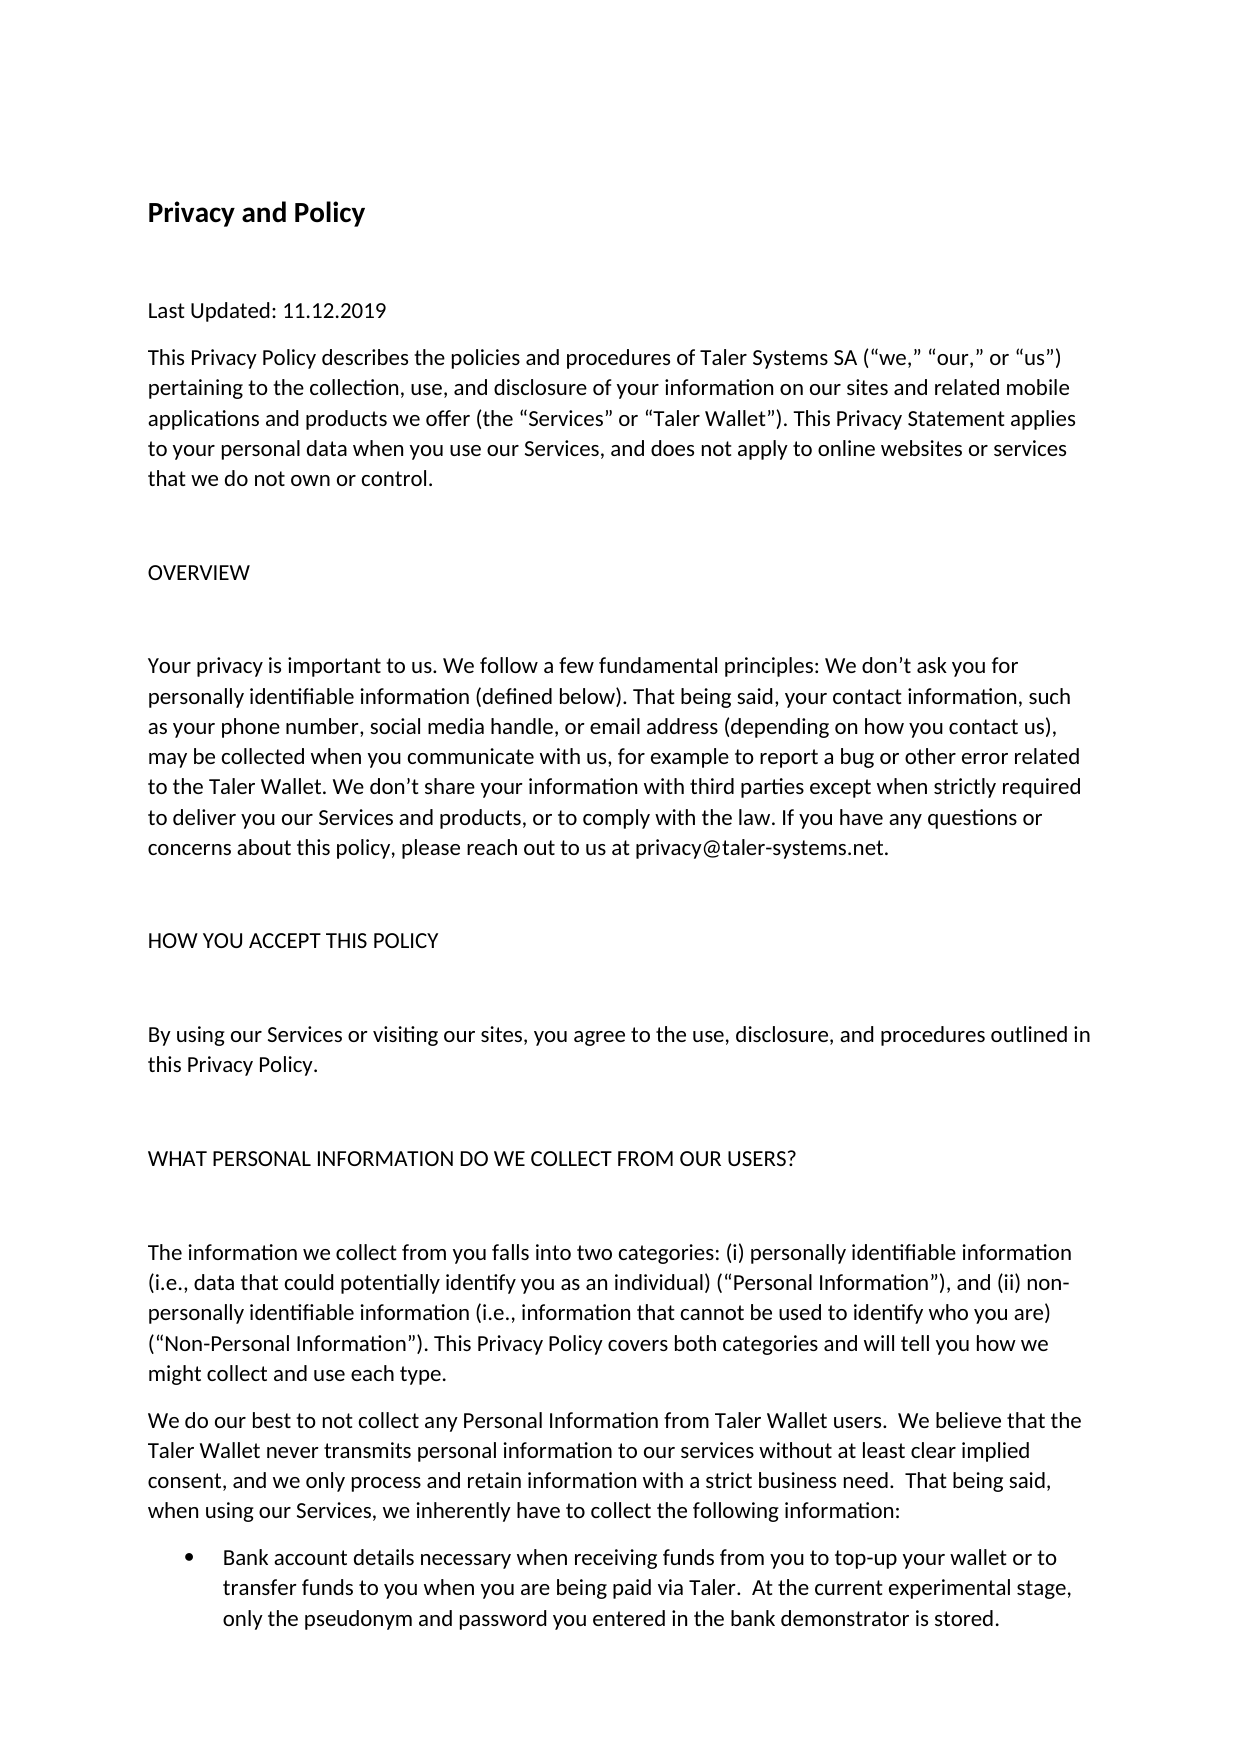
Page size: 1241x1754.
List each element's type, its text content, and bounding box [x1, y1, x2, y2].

text Privacy and Policy [148, 194, 1093, 230]
text WHAT PERSONAL INFORMATION DO WE COLLECT FROM OUR USERS? [148, 1144, 1093, 1172]
text We do our best to not collect any Personal Information from Taler Wallet users. We believe that the Taler Wallet never transmits personal information to our services without at least clear implied consent, and we only process and retain information with a strict business need. That being said, when using our Services, we inherently have to collect the following information: [148, 1406, 1093, 1524]
text This Privacy Policy describes the policies and procedures of Taler Systems SA (“we,” “our,” or “us”) pertaining to the collection, use, and disclosure of your information on our sites and related mobile applications and products we offer (the “Services” or “Taler Wallet”). This Privacy Statement applies to your personal data when you use our Services, and does not apply to online websites or services that we do not own or control. [148, 343, 1093, 492]
text Last Updated: 11.12.2019 [148, 296, 1093, 324]
text HOW YOU ACCEPT THIS POLICY [148, 927, 1093, 955]
text By using our Services or visiting our sites, you agree to the use, disclosure, and procedures outlined in this Privacy Policy. [148, 1020, 1093, 1079]
text The information we collect from you falls into two categories: (i) personally identifiable information (i.e., data that could potentially identify you as an individual) (“Personal Information”), and (ii) non-personally identifiable information (i.e., information that cannot be used to identify who you are) (“Non-Personal Information”). This Privacy Policy covers both categories and will tell you how we might collect and use each type. [148, 1238, 1093, 1387]
text Your privacy is important to us. We follow a few fundamental principles: We don’t ask you for personally identifiable information (defined below). That being said, your contact information, such as your phone number, social media handle, or email address (depending on how you contact us), may be collected when you communicate with us, for example to report a bug or other error related to the Taler Wallet. We don’t share your information with third parties except when strictly required to deliver you our Services and products, or to comply with the law. If you have any questions or concerns about this policy, please reach out to us at privacy@taler-systems.net. [148, 652, 1093, 861]
text OVERVIEW [148, 558, 1093, 586]
list Bank account details necessary when receiving funds from you to top-up your wallet or to transfer funds to you when you are being paid via Taler. At the current experimental stage, only the pseudonym and password you entered in the bank demonstrator is stored. [185, 1543, 1093, 1632]
